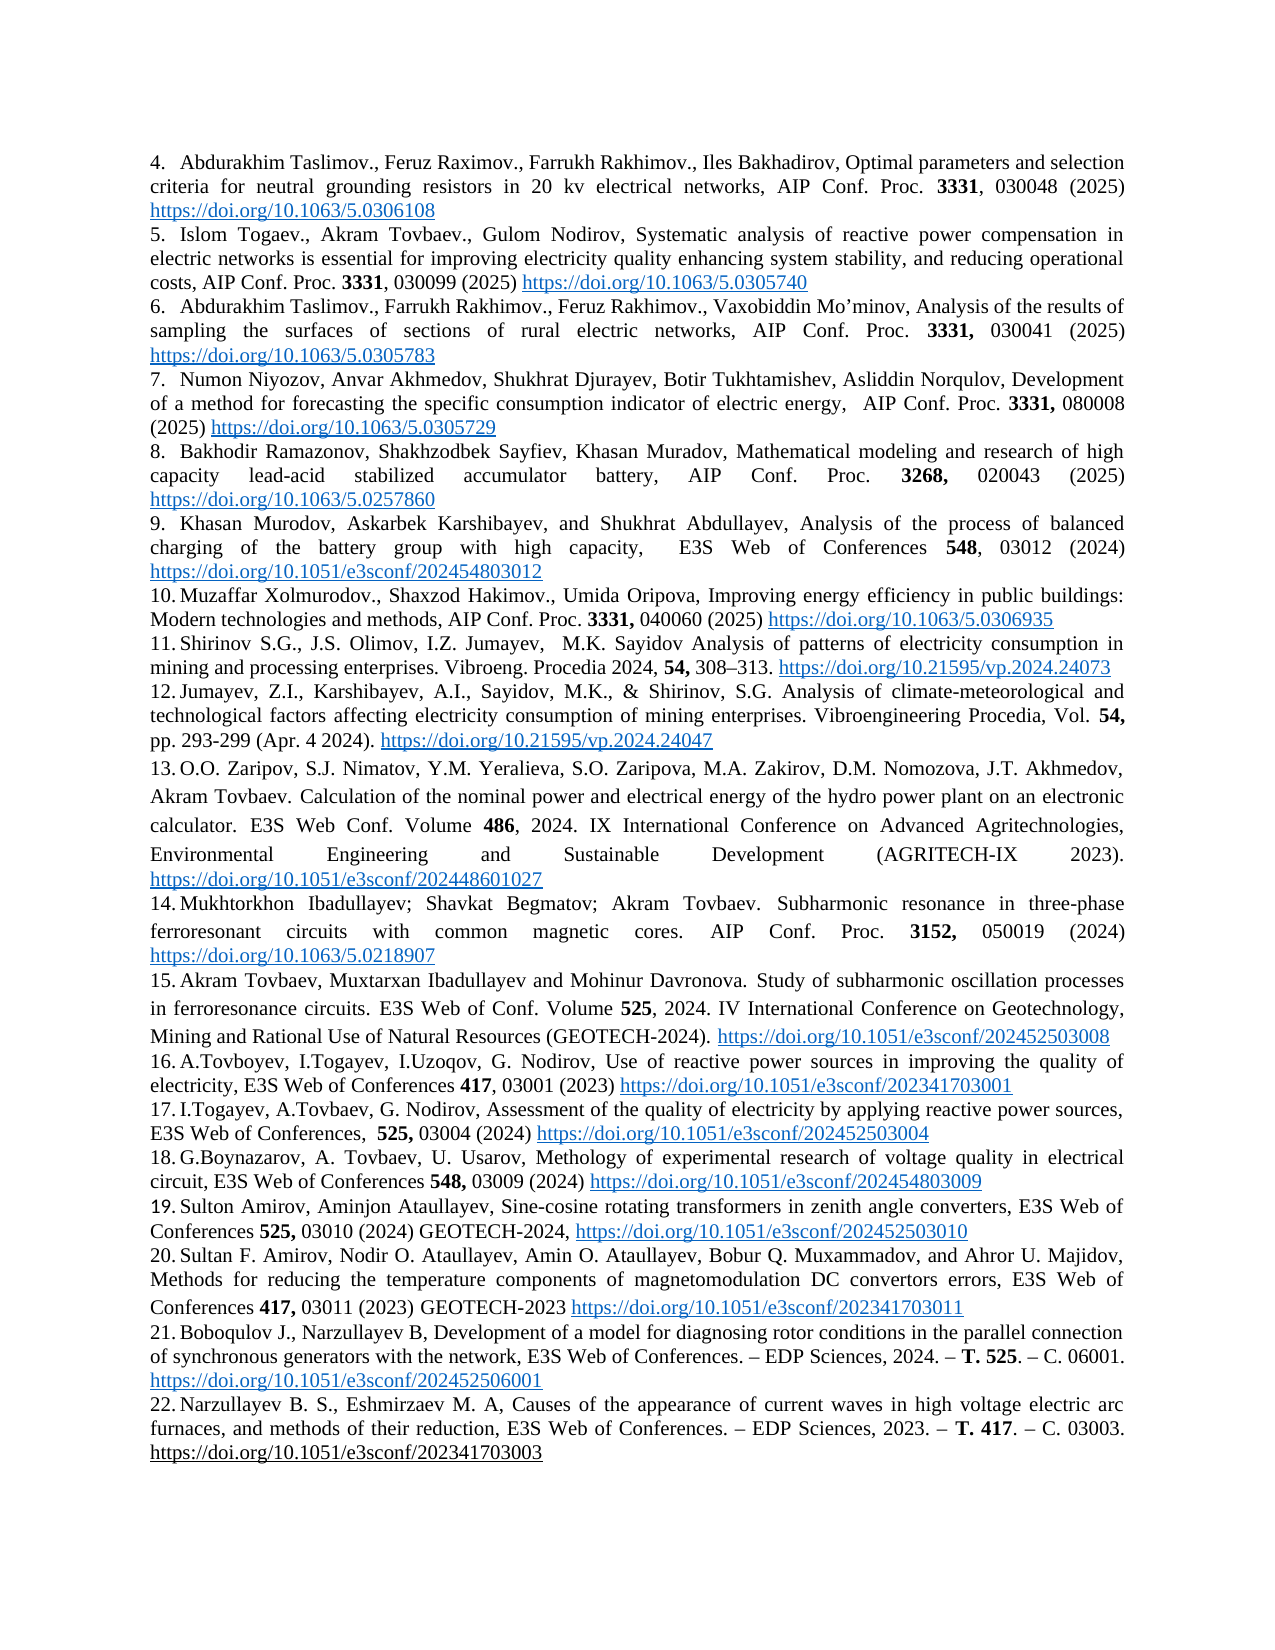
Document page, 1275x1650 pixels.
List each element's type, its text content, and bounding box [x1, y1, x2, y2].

list Islom Togaev., Akram Tovbaev., Gulom Nodirov, Systematic analysis of reactive power compensation in electric networks is essential for improving electricity quality enhancing system stability, and reducing operational costs, AIP Conf. Proc. 3331, 030099 (2025) https://doi.org/10.1063/5.0305740 [150, 222, 1125, 294]
list I.Togayev, A.Tovbaev, G. Nodirov, Assessment of the quality of electricity by applying reactive power sources, E3S Web of Conferences, 525, 03004 (2024) https://doi.org/10.1051/e3sconf/202452503004 [150, 1243, 1125, 1291]
list Abdurakhim Taslimov., Feruz Raximov., Farrukh Rakhimov., Iles Bakhadirov, Optimal parameters and selection criteria for neutral grounding resistors in 20 kv electrical networks, AIP Conf. Proc. 3331, 030048 (2025) https://doi.org/10.1063/5.0306108 [150, 150, 1125, 222]
list Jumayev, Z.I., Karshibayev, A.I., Sayidov, M.K., & Shirinov, S.G. Analysis of climate-meteorological and technological factors affecting electricity consumption of mining enterprises. Vibroengineering Procedia, Vol. 54, pp. 293-299 (Apr. 4 2024). https://doi.org/10.21595/vp.2024.24047 [150, 738, 1125, 810]
list A.Tovboyev, I.Togayev, I.Uzoqov, G. Nodirov, Use of reactive power sources in improving the quality of electricity, E3S Web of Conferences 417, 03001 (2023) https://doi.org/10.1051/e3sconf/202341703001 [150, 1195, 1125, 1243]
list Shirinov S.G., J.S. Olimov, I.Z. Jumayev, M.K. Sayidov Analysis of patterns of electricity consumption in mining and processing enterprises. Vibroeng. Procedia 2024, 54, 308–313. https://doi.org/10.21595/vp.2024.24073 [150, 660, 1125, 708]
list O.O. Zaripov, S.J. Nimatov, Y.M. Yeralieva, S.O. Zaripova, M.A. Zakirov, D.M. Nomozova, J.T. Akhmedov, Akram Tovbaev. Calculation of the nominal power and еlectrical еnergy of the hydro power plant on an еlectronic calculator. E3S Web Conf. Volume 486, 2024. IX International Conference on Advanced Agritechnologies, Environmental Engineering and Sustainable Development (AGRITECH-IX 2023). https://doi.org/10.1051/e3sconf/202448601027 [150, 839, 1125, 978]
list Bakhodir Ramazonov, Shakhzodbek Sayfiev, Khasan Muradov, Mathematical modeling and research of high capacity lead-acid stabilized accumulator battery, AIP Conf. Proc. 3268, 020043 (2025) https://doi.org/10.1063/5.0257860 [150, 439, 1125, 511]
list Mukhtorkhon Ibadullayev; Shavkat Begmatov; Akram Tovbaev. Subharmonic resonance in three-phase ferroresonant circuits with common magnetic cores. AIP Conf. Proc. 3152, 050019 (2024) https://doi.org/10.1063/5.0218907 [150, 1007, 1125, 1084]
list Khasan Murodov, Askarbek Karshibayev, and Shukhrat Abdullayev, Analysis of the process of balanced charging of the battery group with high capacity, E3S Web of Conferences 548, 03012 (2024) https://doi.org/10.1051/e3sconf/202454803012 [150, 511, 1125, 583]
list G.Boynazarov, A. Tovbaev, U. Usarov, Methology of experimental research of voltage quality in electrical circuit, E3S Web of Conferences 548, 03009 (2024) https://doi.org/10.1051/e3sconf/202454803009 [150, 1291, 1125, 1339]
list Muzaffar Xolmurodov., Shaxzod Hakimov., Umida Oripova, Improving energy efficiency in public buildings: Modern technologies and methods, AIP Conf. Proc. 3331, 040060 (2025) https://doi.org/10.1063/5.0306935 [150, 583, 1125, 631]
list Numon Niyozov, Anvar Akhmedov, Shukhrat Djurayev, Botir Tukhtamishev, Asliddin Norqulov, Development of a method for forecasting the specific consumption indicator of electric energy, AIP Conf. Proc. 3331, 080008 (2025) https://doi.org/10.1063/5.0305729 [150, 367, 1125, 439]
list Sulton Amirov, Aminjon Ataullayev, Sine-cosine rotating transformers in zenith angle converters, E3S Web of Conferences 525, 03010 (2024) GEOTECH-2024, https://doi.org/10.1051/e3sconf/202452503010 [150, 1339, 1125, 1389]
list Sultan F. Amirov, Nodir O. Ataullayev, Amin O. Ataullayev, Bobur Q. Muxammadov, and Ahror U. Majidov, Methods for reducing the temperature components of magnetomodulation DC convertors errors, E3S Web of Conferences 417, 03011 (2023) GEOTECH-2023 https://doi.org/10.1051/e3sconf/202341703011 [150, 1389, 1125, 1466]
list Akram Tovbaev, Muxtarxan Ibadullayev and Mohinur Davronova. Study of subharmonic oscillation processes in ferroresonance circuits. E3S Web of Conf. Volume 525, 2024. IV International Conference on Geotechnology, Mining and Rational Use of Natural Resources (GEOTECH-2024). https://doi.org/10.1051/e3sconf/202452503008 [150, 1113, 1125, 1195]
list Abdurakhim Taslimov., Farrukh Rakhimov., Feruz Rakhimov., Vaxobiddin Mo’minov, Analysis of the results of sampling the surfaces of sections of rural electric networks, AIP Conf. Proc. 3331, 030041 (2025) https://doi.org/10.1063/5.0305783 [150, 294, 1125, 367]
